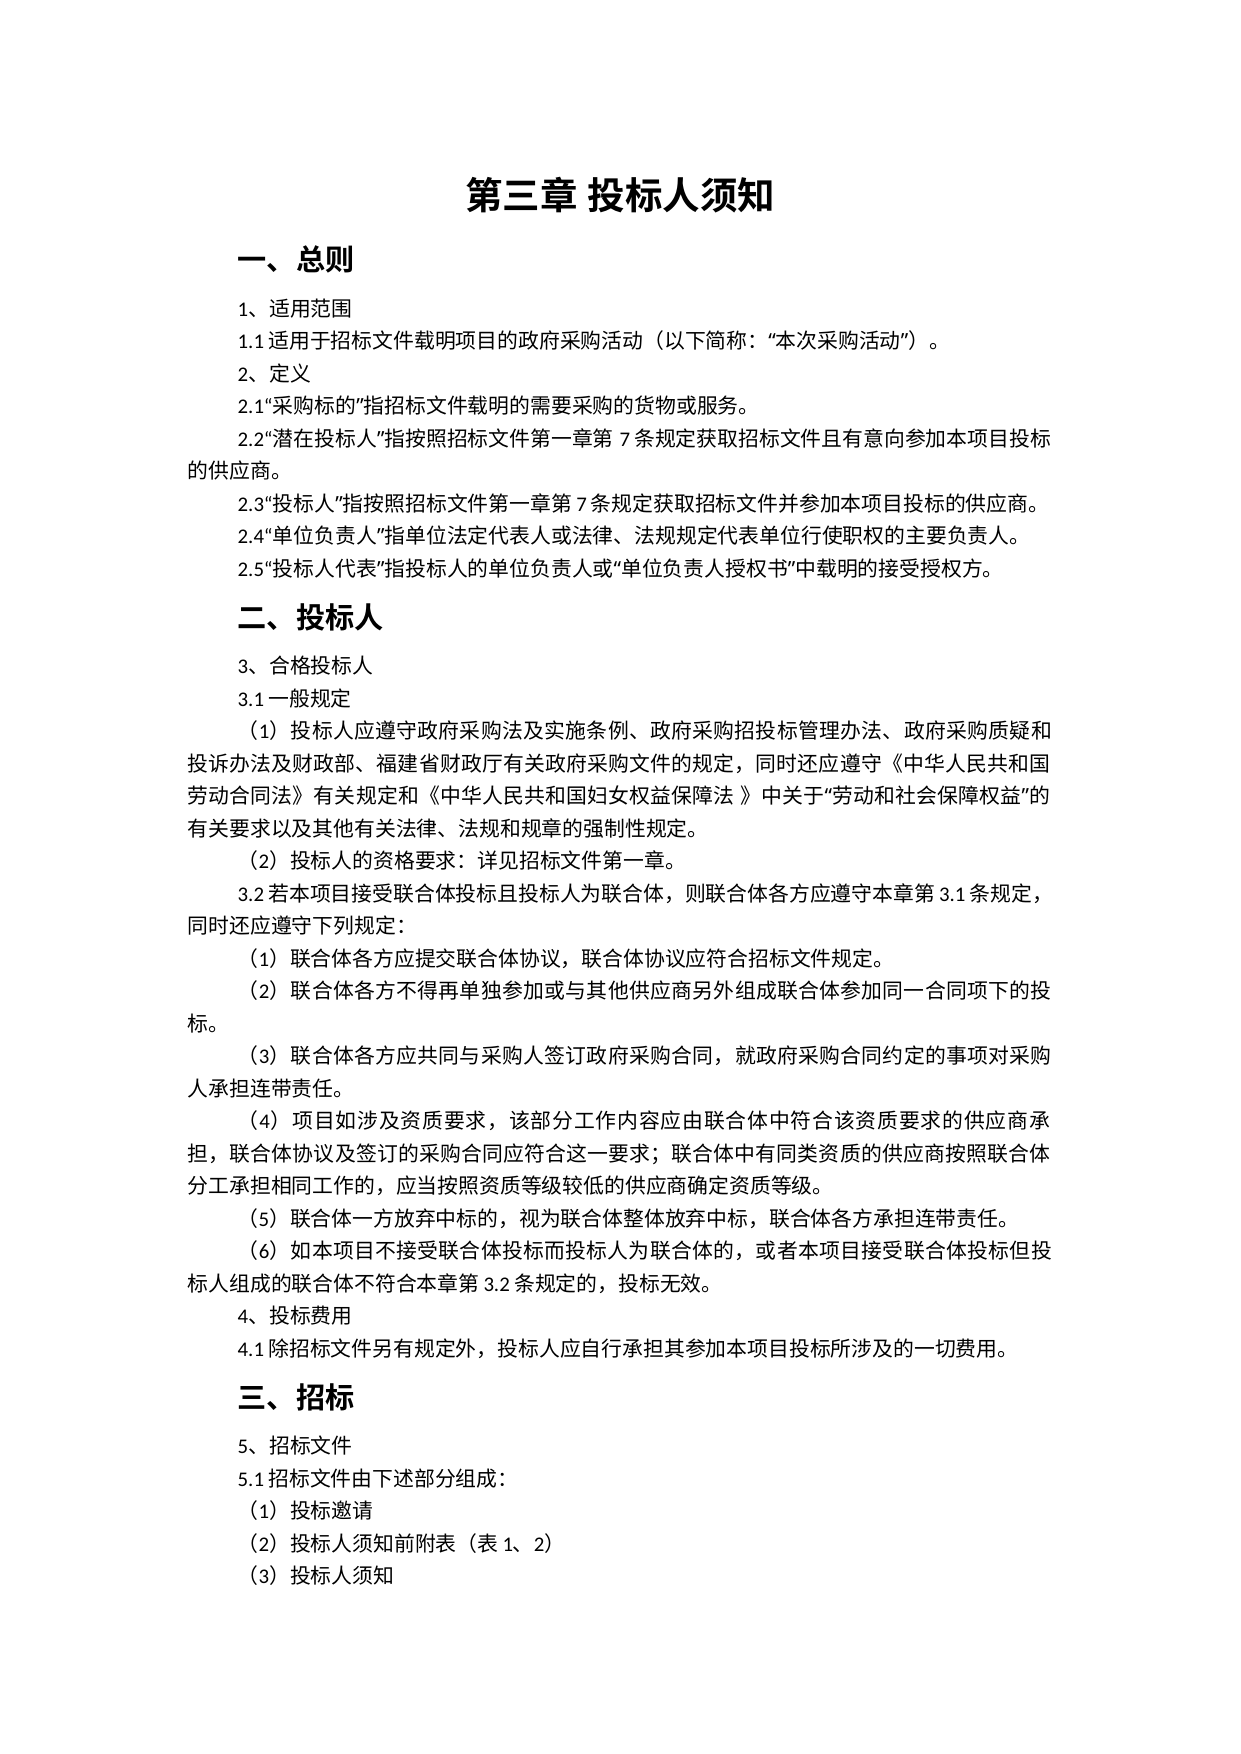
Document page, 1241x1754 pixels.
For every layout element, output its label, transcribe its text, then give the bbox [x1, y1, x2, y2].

text 4、投标费用 [187, 1299, 1053, 1332]
text 2.1“采购标的”指招标文件载明的需要采购的货物或服务。 [187, 389, 1053, 422]
text （1）联合体各方应提交联合体协议，联合体协议应符合招标文件规定。 [187, 942, 1053, 974]
text （2）投标人须知前附表（表1、2） [187, 1527, 1053, 1559]
text 2.3“投标人”指按照招标文件第一章第7条规定获取招标文件并参加本项目投标的供应商。 [187, 487, 1053, 519]
text （5）联合体一方放弃中标的，视为联合体整体放弃中标，联合体各方承担连带责任。 [187, 1202, 1053, 1234]
text 3、合格投标人 [187, 649, 1053, 682]
text 5、招标文件 [187, 1429, 1053, 1462]
text 一、总则 [187, 227, 1053, 292]
text 3.1一般规定 [187, 682, 1053, 714]
text 2.2“潜在投标人”指按照招标文件第一章第7条规定获取招标文件且有意向参加本项目投标的供应商。 [187, 422, 1053, 487]
text 4.1除招标文件另有规定外，投标人应自行承担其参加本项目投标所涉及的一切费用。 [187, 1332, 1053, 1364]
text 2.4“单位负责人”指单位法定代表人或法律、法规规定代表单位行使职权的主要负责人。 [187, 519, 1053, 552]
text 1.1适用于招标文件载明项目的政府采购活动（以下简称：“本次采购活动”）。 [187, 324, 1053, 357]
text （3）联合体各方应共同与采购人签订政府采购合同，就政府采购合同约定的事项对采购人承担连带责任。 [187, 1039, 1053, 1104]
text 3.2若本项目接受联合体投标且投标人为联合体，则联合体各方应遵守本章第3.1条规定，同时还应遵守下列规定： [187, 877, 1053, 942]
text （1）投标邀请 [187, 1494, 1053, 1527]
text （4）项目如涉及资质要求，该部分工作内容应由联合体中符合该资质要求的供应商承担，联合体协议及签订的采购合同应符合这一要求；联合体中有同类资质的供应商按照联合体分工承担相同工作的，应当按照资质等级较低的供应商确定资质等级。 [187, 1104, 1053, 1202]
text 三、招标 [187, 1364, 1053, 1429]
text 2.5“投标人代表”指投标人的单位负责人或“单位负责人授权书”中载明的接受授权方。 [187, 552, 1053, 584]
text 2、定义 [187, 357, 1053, 389]
text （3）投标人须知 [187, 1559, 1053, 1592]
text （6）如本项目不接受联合体投标而投标人为联合体的，或者本项目接受联合体投标但投标人组成的联合体不符合本章第3.2条规定的，投标无效。 [187, 1234, 1053, 1299]
text （2）联合体各方不得再单独参加或与其他供应商另外组成联合体参加同一合同项下的投标。 [187, 974, 1053, 1039]
text 1、适用范围 [187, 292, 1053, 324]
text 二、投标人 [187, 584, 1053, 649]
text 第三章 投标人须知 [187, 162, 1053, 227]
text 5.1招标文件由下述部分组成： [187, 1462, 1053, 1494]
text （1）投标人应遵守政府采购法及实施条例、政府采购招投标管理办法、政府采购质疑和投诉办法及财政部、福建省财政厅有关政府采购文件的规定，同时还应遵守《中华人民共和国劳动合同法》有关规定和《中华人民共和国妇女权益保障法 》中关于“劳动和社会保障权益”的有关要求以及其他有关法律、法规和规章的强制性规定。 [187, 714, 1053, 844]
text （2）投标人的资格要求：详见招标文件第一章。 [187, 844, 1053, 877]
